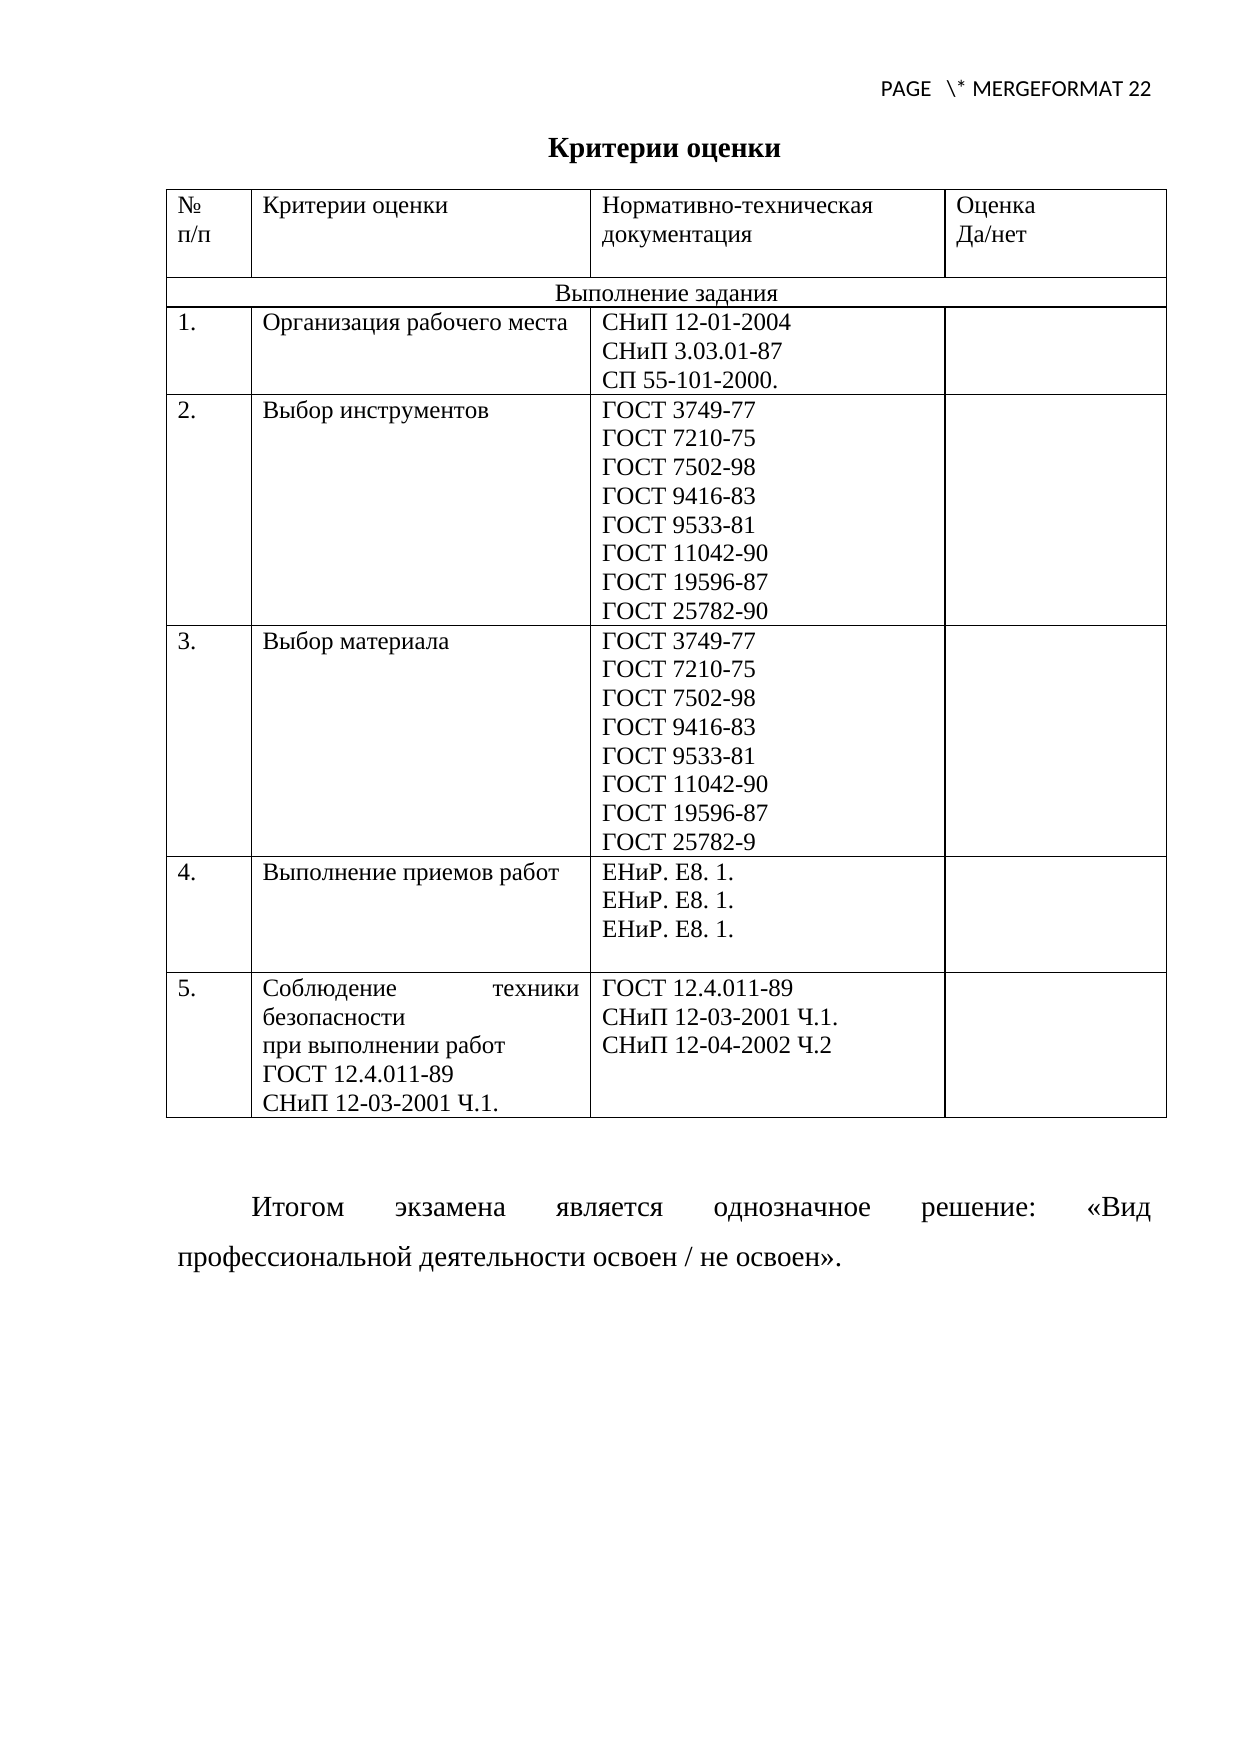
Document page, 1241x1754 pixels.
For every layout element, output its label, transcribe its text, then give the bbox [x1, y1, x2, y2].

table_header Оценка Да/нет [946, 190, 1166, 277]
table_cell [946, 308, 1166, 394]
table_cell Выбор материала [252, 626, 590, 856]
table_header № п/п [167, 190, 251, 277]
table_cell 3. [167, 626, 251, 856]
table_cell 1. [167, 308, 251, 394]
text Критерии оценки [177, 130, 1152, 163]
table_cell ЕНиР. Е8. 1. ЕНиР. Е8. 1. ЕНиР. Е8. 1. [591, 857, 944, 972]
text Итогом экзамена является однозначное решение: «Вид профессиональной деятельности освоен / не освоен». [177, 1189, 1152, 1273]
table_header Нормативно-техническая документация [591, 190, 944, 277]
table_cell Выполнение задания [167, 278, 1166, 306]
table_cell ГОСТ 3749-77 ГОСТ 7210-75 ГОСТ 7502-98 ГОСТ 9416-83 ГОСТ 9533-81 ГОСТ 11042-90 ГОСТ 19596-87 ГОСТ 25782-9 [591, 626, 944, 856]
table_cell СНиП 12-01-2004 СНиП 3.03.01-87 СП 55-101-2000. [591, 308, 944, 394]
table_cell Выполнение приемов работ [252, 857, 590, 972]
table_cell 4. [167, 857, 251, 972]
table_cell 2. [167, 395, 251, 625]
table_cell ГОСТ 12.4.011-89 СНиП 12-03-2001 Ч.1. СНиП 12-04-2002 Ч.2 [591, 973, 944, 1117]
table_cell [946, 973, 1166, 1117]
table_cell Выбор инструментов [252, 395, 590, 625]
table_cell Организация рабочего места [252, 308, 590, 394]
table_cell [946, 395, 1166, 625]
table_header Критерии оценки [252, 190, 590, 277]
table_cell [946, 626, 1166, 856]
table_cell Соблюдение техники безопасности при выполнении работ ГОСТ 12.4.011-89 СНиП 12-03-2001 Ч.1. [252, 973, 590, 1117]
table_cell ГОСТ 3749-77 ГОСТ 7210-75 ГОСТ 7502-98 ГОСТ 9416-83 ГОСТ 9533-81 ГОСТ 11042-90 ГОСТ 19596-87 ГОСТ 25782-90 [591, 395, 944, 625]
table_cell [946, 857, 1166, 972]
table_cell 5. [167, 973, 251, 1117]
